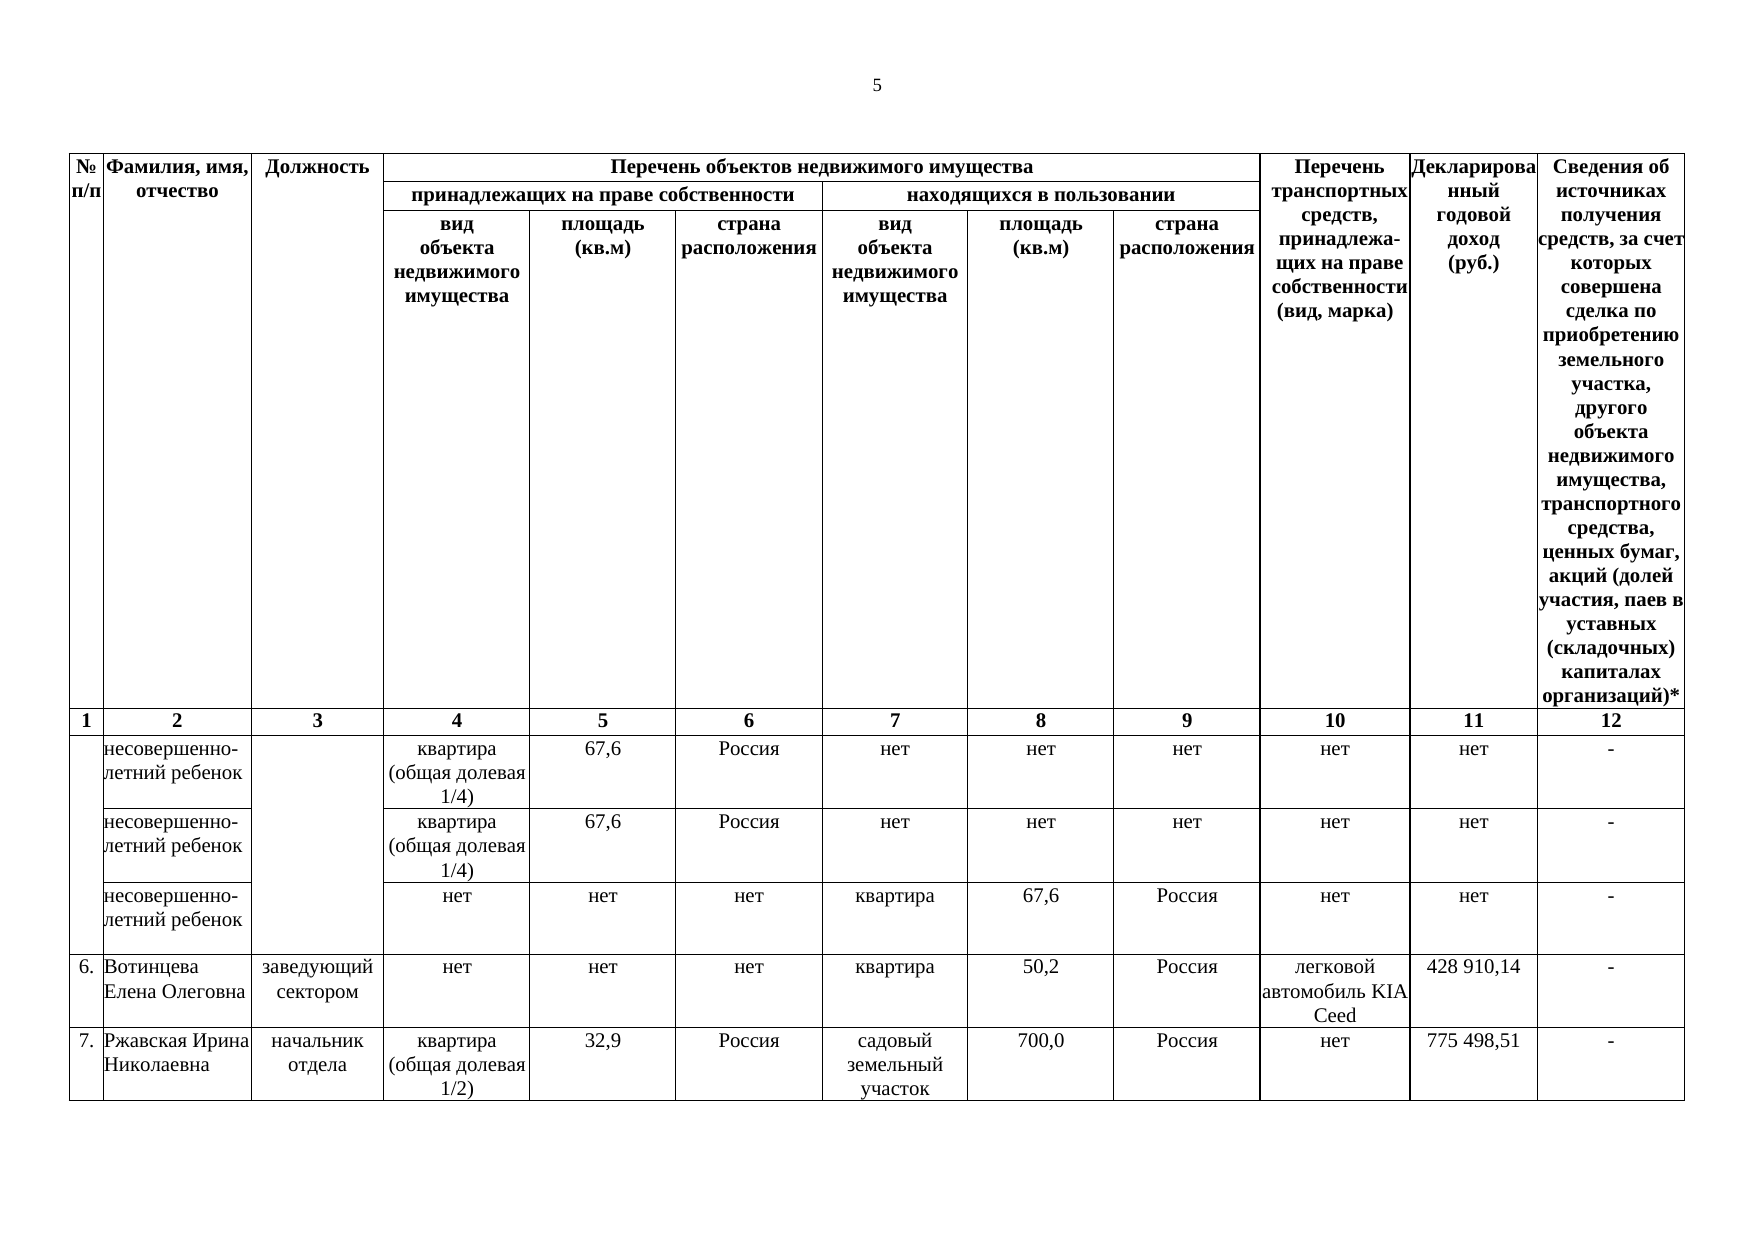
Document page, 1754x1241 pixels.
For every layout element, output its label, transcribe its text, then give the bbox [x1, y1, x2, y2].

table_cell находящихся в пользовании [823, 182, 1259, 210]
table_cell нет [384, 955, 529, 1027]
table_cell несовершенно-летний ребенок [104, 736, 251, 808]
table_cell нет [676, 883, 822, 953]
table_cell [252, 736, 383, 953]
table_cell - [1538, 883, 1684, 953]
table_cell 10 [1261, 709, 1409, 735]
table_cell нет [1261, 736, 1409, 808]
table_cell несовершенно-летний ребенок [104, 883, 251, 953]
table_cell Россия [1114, 883, 1259, 953]
table_cell заведующий сектором [252, 955, 383, 1027]
table_cell нет [1411, 736, 1537, 808]
table_cell 1 [70, 709, 103, 735]
table_cell 2 [104, 709, 251, 735]
table_cell - [1538, 1028, 1684, 1100]
table_cell 67,6 [968, 883, 1113, 953]
table_cell нет [823, 736, 967, 808]
table_cell 9 [1114, 709, 1259, 735]
table_cell нет [968, 809, 1113, 882]
table_cell нет [968, 736, 1113, 808]
table_header Фамилия, имя, отчество [104, 154, 251, 707]
table_cell 775 498,51 [1411, 1028, 1537, 1100]
table_cell нет [530, 955, 675, 1027]
table_cell 32,9 [530, 1028, 675, 1100]
table_cell площадь (кв.м) [968, 211, 1113, 707]
table_cell Россия [676, 809, 822, 882]
table_header Должность [252, 154, 383, 707]
table_cell квартира [823, 955, 967, 1027]
table_cell садовый земельный участок [823, 1028, 967, 1100]
table_cell легковой автомобиль KIA Сeed [1261, 955, 1409, 1027]
table_cell квартира (общая долевая 1/2) [384, 1028, 529, 1100]
table_cell Россия [1114, 955, 1259, 1027]
table_cell несовершенно-летний ребенок [104, 809, 251, 882]
table_header Перечень объектов недвижимого имущества [384, 154, 1259, 181]
table_cell начальник отдела [252, 1028, 383, 1100]
table_cell Ржавская Ирина Николаевна [104, 1028, 251, 1100]
table_cell нет [1114, 736, 1259, 808]
table_cell 3 [252, 709, 383, 735]
table_cell - [1538, 809, 1684, 882]
table_cell 7 [823, 709, 967, 735]
table_cell 6. [70, 955, 103, 1027]
table_cell вид объекта недвижимого имущества [384, 211, 529, 707]
table_header Перечень транспортных средств, принадлежа-щих на праве собственности (вид, марка) [1261, 154, 1409, 707]
table_cell 700,0 [968, 1028, 1113, 1100]
table_cell нет [823, 809, 967, 882]
table_cell нет [1261, 883, 1409, 953]
table_header Сведения об источниках получения средств, за счет которых совершена сделка по приобретению земельного участка, другого объекта недвижимого имущества, транспортного средства, ценных бумаг, акций (долей участия, паев в уставных (складочных) капиталах организаций)* [1538, 154, 1684, 707]
table_cell нет [676, 955, 822, 1027]
table_cell принадлежащих на праве собственности [384, 182, 822, 210]
table_cell 8 [968, 709, 1113, 735]
table_cell Вотинцева Елена Олеговна [104, 955, 251, 1027]
table_cell квартира [823, 883, 967, 953]
table_cell нет [1114, 809, 1259, 882]
table_cell 4 [384, 709, 529, 735]
table_header № п/п [70, 154, 103, 707]
table_cell страна расположения [676, 211, 822, 707]
table_cell 67,6 [530, 809, 675, 882]
table_cell квартира (общая долевая 1/4) [384, 809, 529, 882]
table_cell нет [1411, 883, 1537, 953]
table_cell нет [1261, 1028, 1409, 1100]
table_cell 428 910,14 [1411, 955, 1537, 1027]
table_cell страна расположения [1114, 211, 1259, 707]
table_cell 6 [676, 709, 822, 735]
table_cell 7. [70, 1028, 103, 1100]
table_cell 67,6 [530, 736, 675, 808]
table_cell - [1538, 955, 1684, 1027]
table_cell нет [1261, 809, 1409, 882]
table_cell нет [384, 883, 529, 953]
table_cell вид объекта недвижимого имущества [823, 211, 967, 707]
table_cell квартира (общая долевая 1/4) [384, 736, 529, 808]
table_cell нет [530, 883, 675, 953]
table_cell площадь (кв.м) [530, 211, 675, 707]
table_cell 12 [1538, 709, 1684, 735]
table_cell 11 [1411, 709, 1537, 735]
table_cell нет [1411, 809, 1537, 882]
table_cell - [1538, 736, 1684, 808]
table_cell 5 [530, 709, 675, 735]
table_cell 50,2 [968, 955, 1113, 1027]
table_cell [70, 736, 103, 953]
table_cell Россия [676, 736, 822, 808]
table_cell Россия [676, 1028, 822, 1100]
table_header Декларированный годовой доход (руб.) [1411, 154, 1537, 707]
table_cell Россия [1114, 1028, 1259, 1100]
